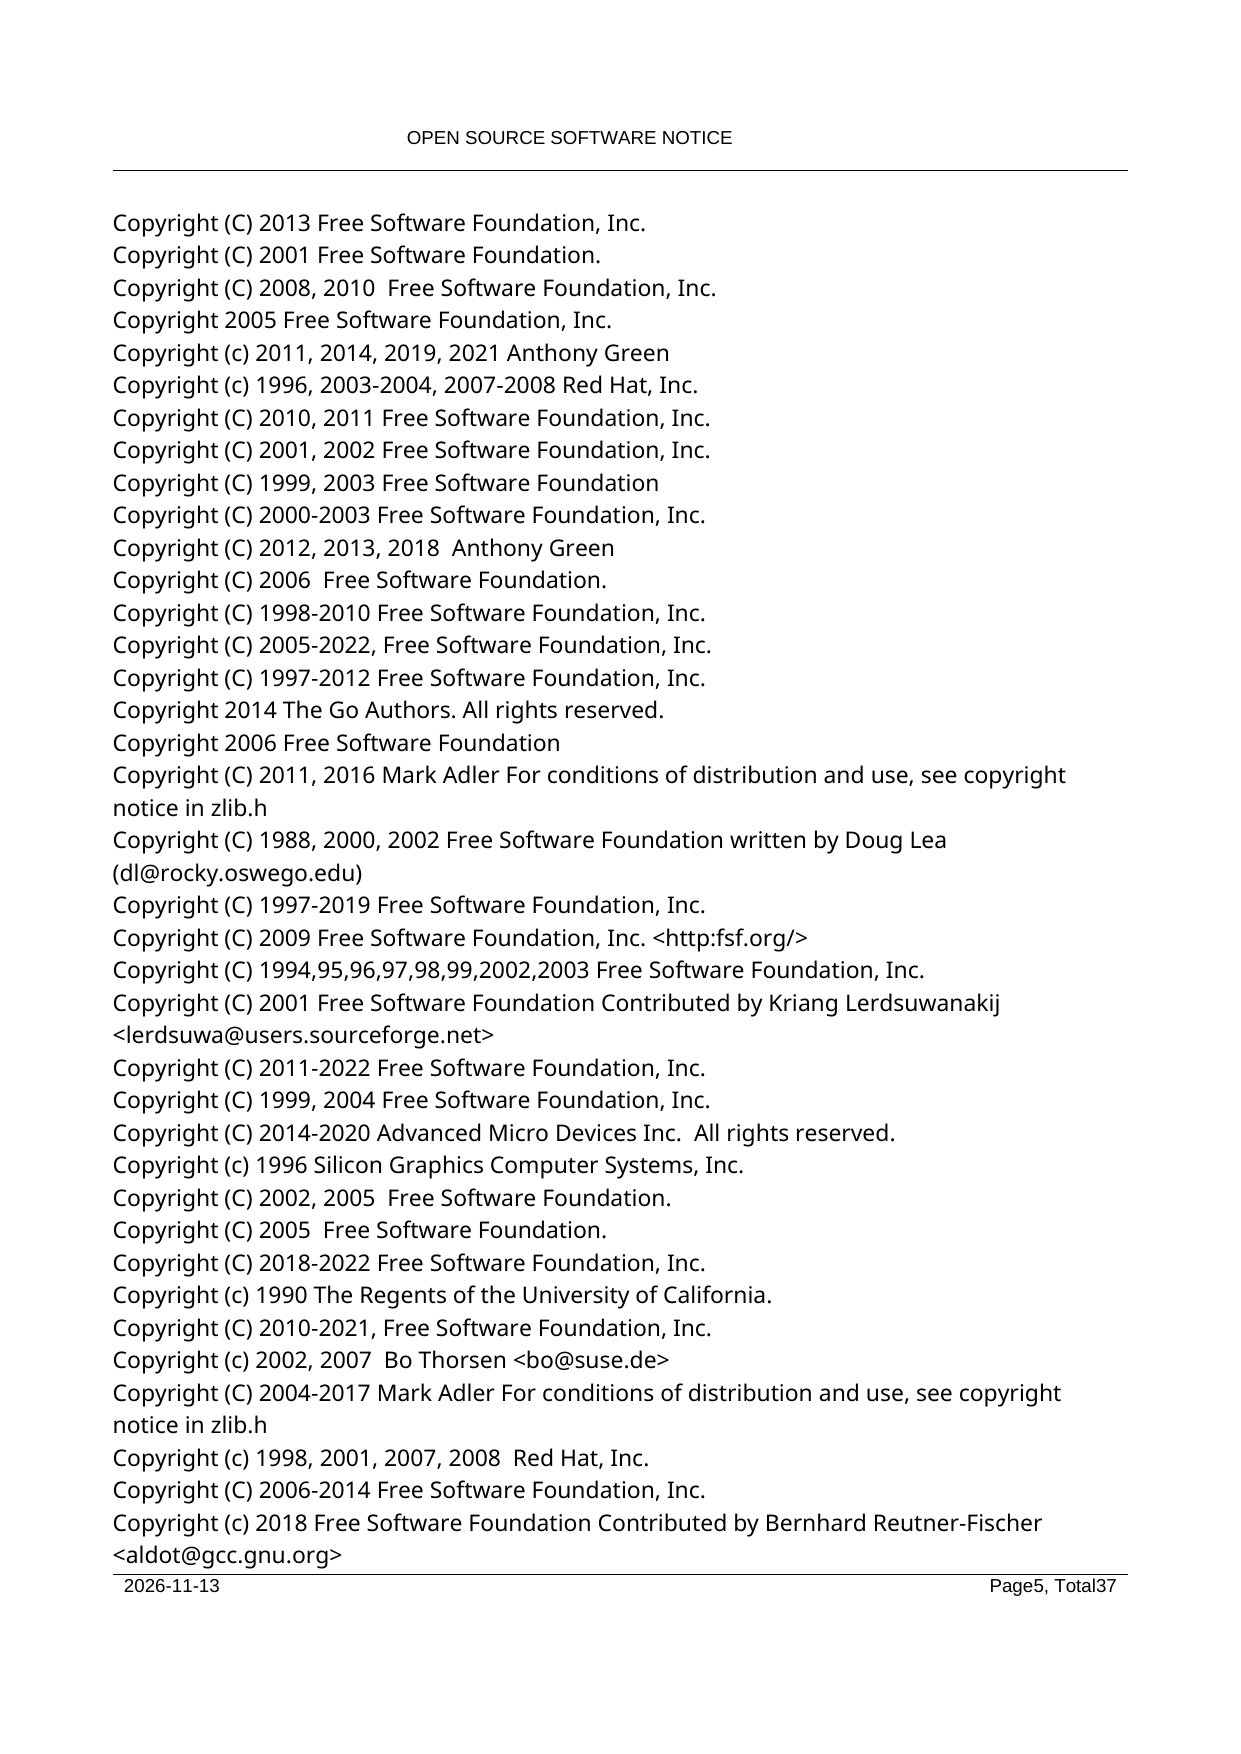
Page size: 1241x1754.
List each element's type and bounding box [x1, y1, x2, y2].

text [112, 206, 1128, 1571]
